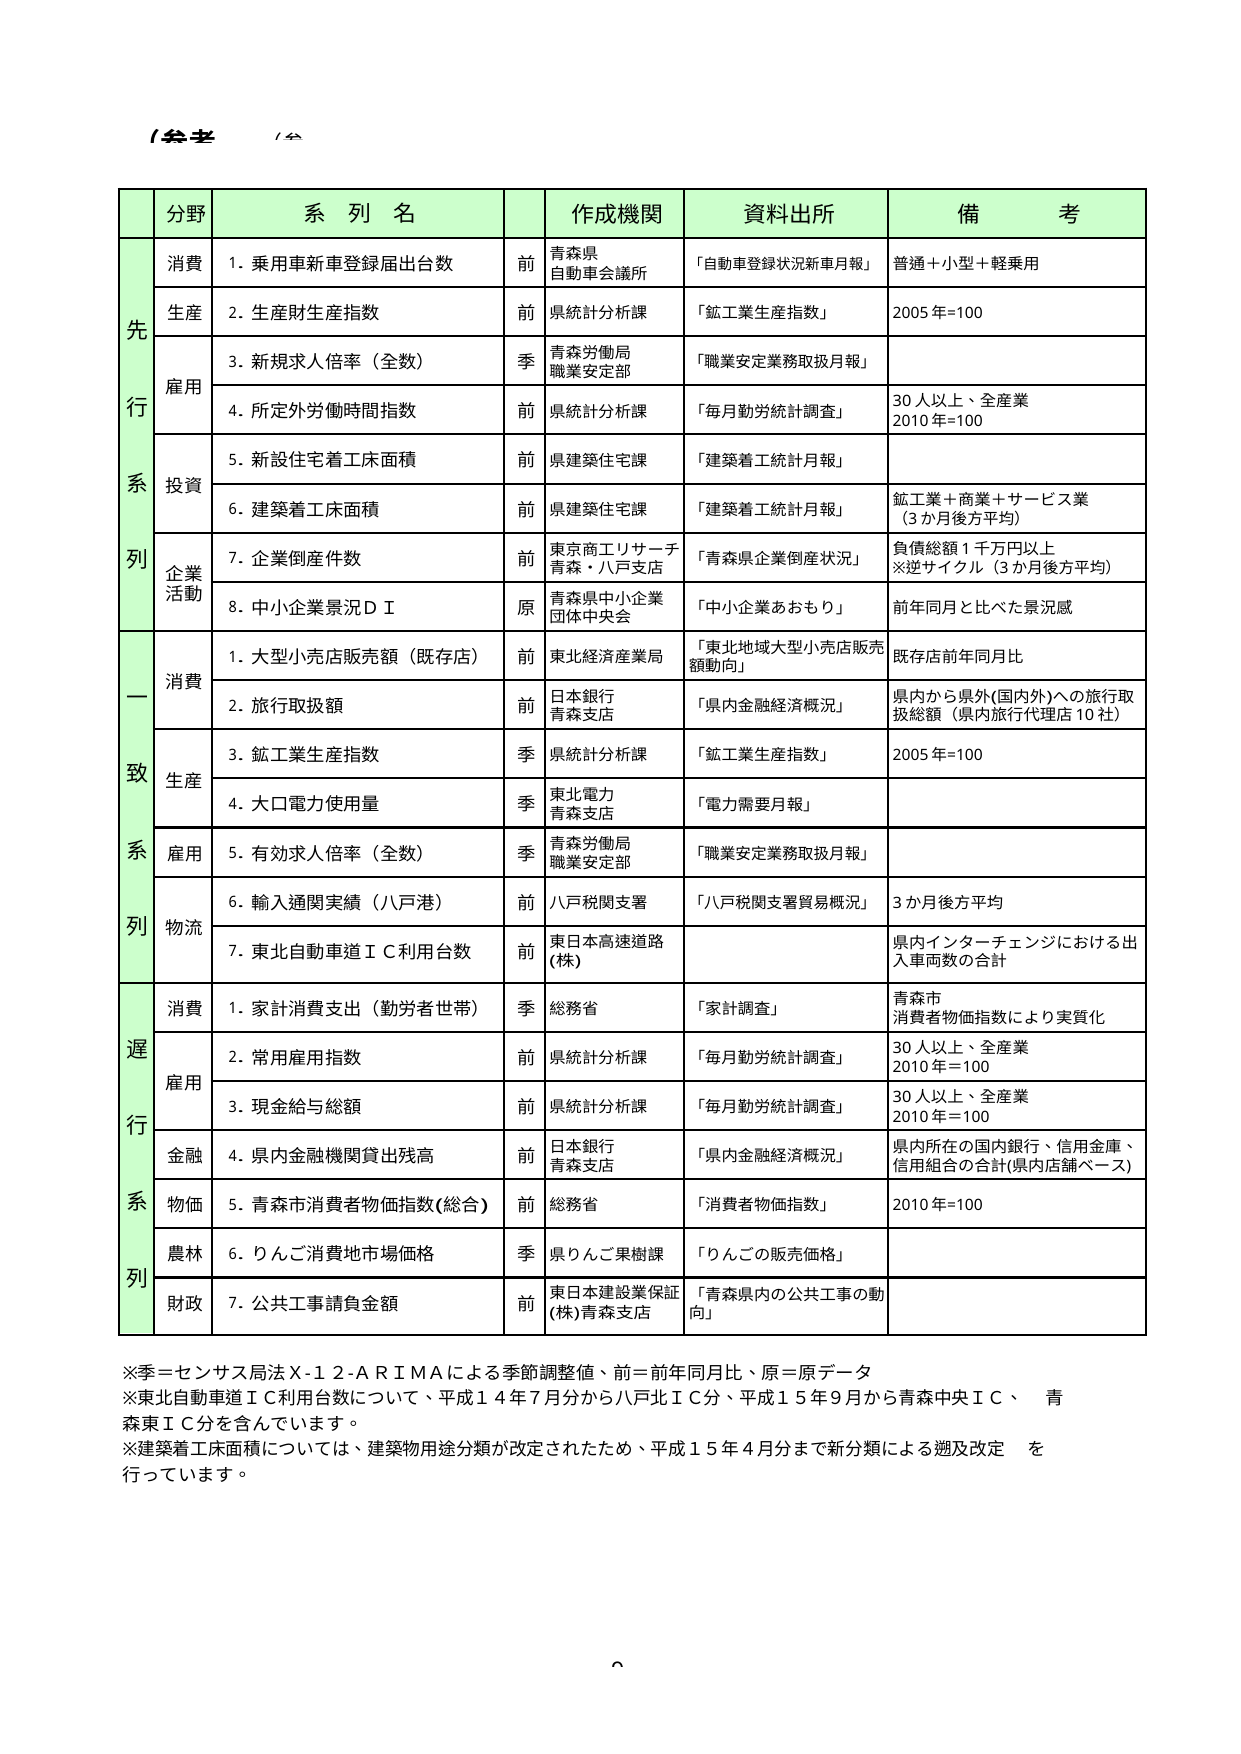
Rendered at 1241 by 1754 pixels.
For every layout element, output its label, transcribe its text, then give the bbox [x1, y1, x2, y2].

table_cell 青森市 消費者物価指数により実質化 [889, 984, 1145, 1031]
table_cell 4. 大口電力使用量 [213, 779, 503, 826]
table_cell 鉱工業＋商業＋サービス業 （3か月後方平均） [889, 485, 1145, 532]
table_header 分野 [155, 190, 211, 237]
table_cell 県りんご果樹課 [546, 1229, 683, 1276]
table_cell 東京商工リサーチ青森・八戸支店 [546, 534, 683, 581]
table_cell 八戸税関支署 [546, 878, 683, 924]
table_cell 投資 [155, 435, 211, 532]
table_cell 「中小企業あおもり」 [685, 583, 887, 630]
table_cell 「県内金融経済概況」 [685, 1131, 887, 1178]
table_header [505, 190, 544, 237]
table_cell 「県内金融経済概況」 [685, 681, 887, 728]
table_cell 雇用 [155, 337, 211, 433]
table_header 資料出所 [685, 190, 887, 237]
text ※季＝センサス局法Ｘ-１２-ＡＲＩＭＡによる季節調整値、前＝前年同月比、原＝原データ [122, 1360, 1159, 1384]
table_cell 県統計分析課 [546, 1082, 683, 1129]
table_cell 「毎月勤労統計調査」 [685, 1082, 887, 1129]
table_cell 2. 旅行取扱額 [213, 681, 503, 728]
table_cell 3. 新規求人倍率（全数） [213, 337, 503, 384]
table_cell 前 [505, 1033, 544, 1080]
table_cell 6. 輸入通関実績（八戸港） [213, 878, 503, 924]
table_cell 消費 [155, 239, 211, 286]
table_cell 「八戸税関支署貿易概況」 [685, 878, 887, 924]
table_cell 雇用 [155, 1033, 211, 1129]
table_cell 遅行系列 [120, 984, 153, 1333]
table_cell 前 [505, 878, 544, 924]
table_cell 「職業安定業務取扱月報」 [685, 337, 887, 384]
table_cell 「毎月勤労統計調査」 [685, 1033, 887, 1080]
table_cell 季 [505, 337, 544, 384]
table_cell 前 [505, 1180, 544, 1227]
table_cell 前 [505, 534, 544, 581]
table_cell 「建築着工統計月報」 [685, 485, 887, 532]
table_cell 3か月後方平均 [889, 878, 1145, 924]
table_cell 財政 [155, 1279, 211, 1333]
table_cell 前 [505, 288, 544, 335]
table_cell 2005年=100 [889, 288, 1145, 335]
table_cell 5. 新設住宅着工床面積 [213, 435, 503, 482]
table_cell 前 [505, 485, 544, 532]
table_cell 前 [505, 239, 544, 286]
table_cell 消費 [155, 632, 211, 728]
table_cell 5. 青森市消費者物価指数(総合) [213, 1180, 503, 1227]
table_cell 「青森県企業倒産状況」 [685, 534, 887, 581]
table_cell 物価 [155, 1180, 211, 1227]
table_cell [889, 1229, 1145, 1276]
table_cell 季 [505, 984, 544, 1031]
table_cell 「自動車登録状況新車月報」 [685, 239, 887, 286]
table_cell 2010年=100 [889, 1180, 1145, 1227]
table_cell 県統計分析課 [546, 386, 683, 433]
table_cell 7. 公共工事請負金額 [213, 1279, 503, 1333]
table_cell 前 [505, 632, 544, 679]
table_cell 30人以上、全産業 2010年=100 [889, 386, 1145, 433]
table_cell 生産 [155, 730, 211, 826]
table_cell 物流 [155, 878, 211, 982]
table_cell 県統計分析課 [546, 288, 683, 335]
table_cell 青森労働局職業安定部 [546, 337, 683, 384]
table_header [120, 190, 153, 237]
table_cell 「家計調査」 [685, 984, 887, 1031]
table_cell 4. 県内金融機関貸出残高 [213, 1131, 503, 1178]
table_cell 3. 鉱工業生産指数 [213, 730, 503, 777]
table_cell 東北経済産業局 [546, 632, 683, 679]
table_cell 県内から県外(国内外)への旅行取扱総額（県内旅行代理店10社） [889, 681, 1145, 728]
table_cell 前 [505, 1082, 544, 1129]
table_cell 6. 建築着工床面積 [213, 485, 503, 532]
table_cell 県内所在の国内銀行、信用金庫、信用組合の合計(県内店舗ベース) [889, 1131, 1145, 1178]
table_cell 日本銀行青森支店 [546, 681, 683, 728]
table_cell 前 [505, 681, 544, 728]
table_cell 3. 現金給与総額 [213, 1082, 503, 1129]
table_cell 県建築住宅課 [546, 485, 683, 532]
table_cell 県統計分析課 [546, 1033, 683, 1080]
table_cell [889, 829, 1145, 876]
text ※建築着工床面積については、建築物用途分類が改定されたため、平成１５年４月分まで新分類による遡及改定 を行っています。 [122, 1437, 1048, 1486]
table_cell 前 [505, 927, 544, 982]
table_cell 「東北地域大型小売店販売額動向」 [685, 632, 887, 679]
table_cell 青森県中小企業団体中央会 [546, 583, 683, 630]
table_cell 県建築住宅課 [546, 435, 683, 482]
table_cell 東日本高速道路 (株) [546, 927, 683, 982]
table_cell 「電力需要月報」 [685, 779, 887, 826]
table_cell 消費 [155, 984, 211, 1031]
table_cell 30人以上、全産業 2010年＝100 [889, 1033, 1145, 1080]
table_cell 2. 常用雇用指数 [213, 1033, 503, 1080]
table_cell 青森労働局職業安定部 [546, 829, 683, 876]
table_cell 2005年=100 [889, 730, 1145, 777]
table_cell 金融 [155, 1131, 211, 1178]
table_cell 先行系列 [120, 239, 153, 630]
table_cell 県内インターチェンジにおける出入車両数の合計 [889, 927, 1145, 982]
table_cell 企業活動 [155, 534, 211, 630]
table_cell 総務省 [546, 1180, 683, 1227]
table_cell 前 [505, 1279, 544, 1333]
table_cell [889, 435, 1145, 482]
table_header 備 考 [889, 190, 1145, 237]
table_cell [889, 1279, 1145, 1333]
table_cell 「消費者物価指数」 [685, 1180, 887, 1227]
table_cell 「鉱工業生産指数」 [685, 288, 887, 335]
table_cell 一致系列 [120, 632, 153, 982]
table_cell 1. 大型小売店販売額（既存店） [213, 632, 503, 679]
table_cell 総務省 [546, 984, 683, 1031]
table_cell 県統計分析課 [546, 730, 683, 777]
table_cell 2. 生産財生産指数 [213, 288, 503, 335]
table_cell 30人以上、全産業 2010年＝100 [889, 1082, 1145, 1129]
table_cell 前年同月と比べた景況感 [889, 583, 1145, 630]
table_cell 既存店前年同月比 [889, 632, 1145, 679]
table_cell 東日本建設業保証 (株)青森支店 [546, 1279, 683, 1333]
table_cell 「職業安定業務取扱月報」 [685, 829, 887, 876]
table_cell 東北電力青森支店 [546, 779, 683, 826]
table_cell 原 [505, 583, 544, 630]
table_cell 前 [505, 1131, 544, 1178]
table_cell 前 [505, 386, 544, 433]
table_cell 普通＋小型＋軽乗用 [889, 239, 1145, 286]
table_cell 負債総額1千万円以上 ※逆サイクル（3か月後方平均） [889, 534, 1145, 581]
table_cell 7. 企業倒産件数 [213, 534, 503, 581]
table_cell 8. 中小企業景況ＤＩ [213, 583, 503, 630]
table_cell 季 [505, 829, 544, 876]
table_cell 5. 有効求人倍率（全数） [213, 829, 503, 876]
table_cell 季 [505, 730, 544, 777]
table_cell 1. 家計消費支出（勤労者世帯） [213, 984, 503, 1031]
table_cell 「りんごの販売価格」 [685, 1229, 887, 1276]
text ※東北自動車道ＩＣ利用台数について、平成１４年７月分から八戸北ＩＣ分、平成１５年９月から青森中央ＩＣ、 青森東ＩＣ分を含んでいます。 [122, 1386, 1066, 1435]
table_cell 6. りんご消費地市場価格 [213, 1229, 503, 1276]
table_cell 「毎月勤労統計調査」 [685, 386, 887, 433]
table_cell 農林 [155, 1229, 211, 1276]
table_cell [889, 337, 1145, 384]
table_cell 「鉱工業生産指数」 [685, 730, 887, 777]
table_cell [685, 927, 887, 982]
table_cell 日本銀行青森支店 [546, 1131, 683, 1178]
table_cell 季 [505, 1229, 544, 1276]
table_header 系 列 名 [213, 190, 503, 237]
table_cell 「建築着工統計月報」 [685, 435, 887, 482]
table_cell 青森県 自動車会議所 [546, 239, 683, 286]
table_cell 1. 乗用車新車登録届出台数 [213, 239, 503, 286]
table_header 作成機関 [546, 190, 683, 237]
table_cell 7. 東北自動車道ＩＣ利用台数 [213, 927, 503, 982]
table_cell 季 [505, 779, 544, 826]
table_cell 「青森県内の公共工事の動向」 [685, 1279, 887, 1333]
table_cell 4. 所定外労働時間指数 [213, 386, 503, 433]
table_cell 生産 [155, 288, 211, 335]
table_cell 前 [505, 435, 544, 482]
table_cell [889, 779, 1145, 826]
table_cell 雇用 [155, 829, 211, 876]
